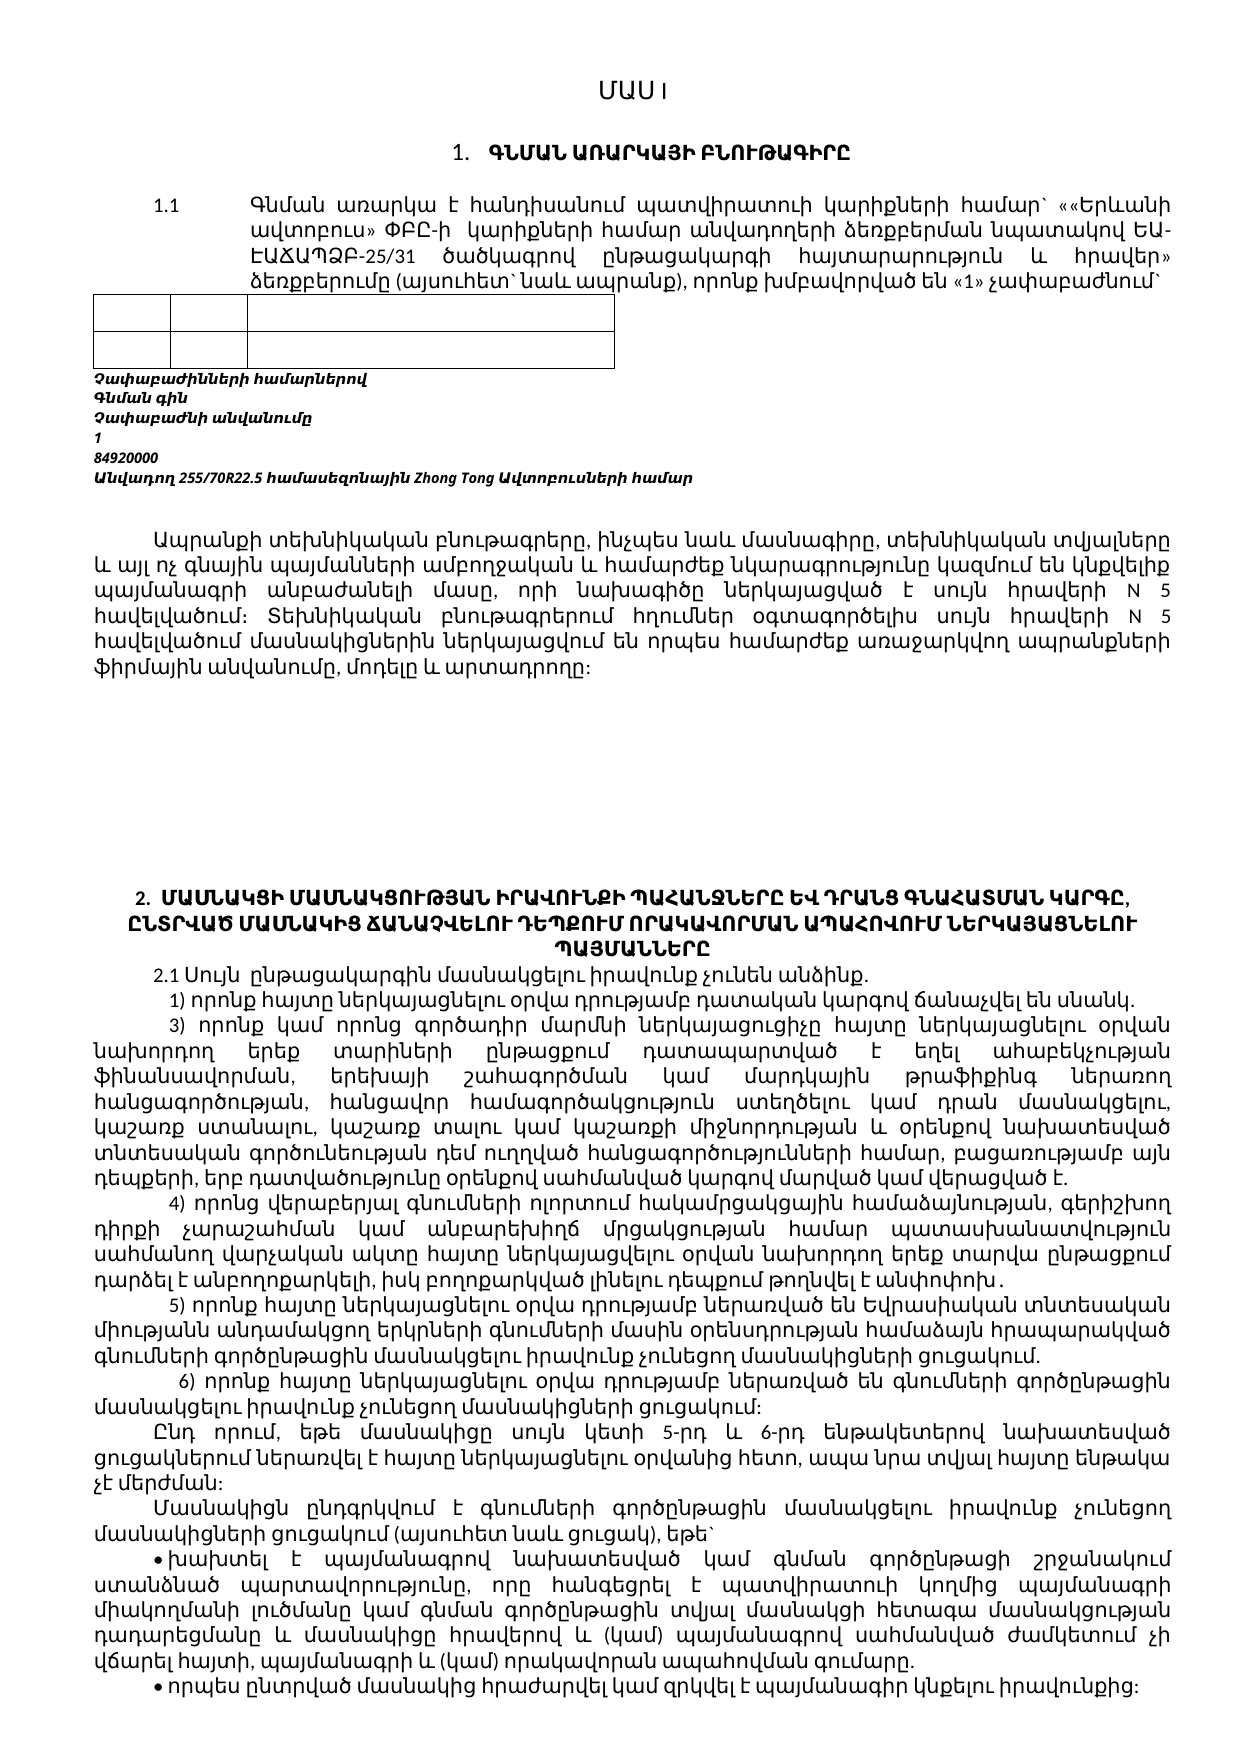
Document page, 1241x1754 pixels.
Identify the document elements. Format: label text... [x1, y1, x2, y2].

list ԳՆՄԱՆ ԱՌԱՐԿԱՅԻ ԲՆՈՒԹԱԳԻՐԸ [131, 136, 1171, 167]
text • որպես ընտրված մասնակից հրաժարվել կամ զրկվել է պայմանագիր կնքելու իրավունքից: [94, 1673, 1171, 1699]
text • խախտել է պայմանագրով նախատեսված կամ գնման գործընթացի շրջանակում ստանձնած պարտավորությունը, որը հանգեցրել է պատվիրատուի կողմից պայմանագրի միակողմանի լուծմանը կամ գնման գործընթացին տվյալ մասնակցի հետագա մասնակցության դադարեցմանը և մասնակիցը հրավերով և (կամ) պայմանագրով սահմանված ժամկետում չի վճարել հայտի, պայմանագրի և (կամ) որակավորան ապահովման գումարը. [94, 1546, 1171, 1673]
text 5) որոնք հայտը ներկայացնելու օրվա դրությամբ ներառված են Եվրասիական տնտեսական միությանն անդամակցող երկրների գնումների մասին օրենսդրության համաձայն հրապարակված գնումների գործընթացին մասնակցելու իրավունք չունեցող մասնակիցների ցուցակում. [94, 1292, 1171, 1368]
text ՄԱՍ I [94, 75, 1171, 106]
text 6) որոնք հայտը ներկայացնելու օրվա դրությամբ ներառված են գնումների գործընթացին մասնակցելու իրավունք չունեցող մասնակիցների ցուցակում: [94, 1368, 1171, 1419]
text Ընդ որում, եթե մասնակիցը սույն կետի 5-րդ և 6-րդ ենթակետերով նախատեսված ցուցակներում ներառվել է հայտը ներկայացնելու օրվանից հետո, ապա նրա տվյալ հայտը ենթակա չէ մերժման: [94, 1419, 1171, 1496]
text 3) որոնք կամ որոնց գործադիր մարմնի ներկայացուցիչը հայտը ներկայացնելու օրվան նախորդող երեք տարիների ընթացքում դատապարտված է եղել ահաբեկչության ֆինանսավորման, երեխայի շահագործման կամ մարդկային թրաֆիքինգ ներառող հանցագործության, հանցավոր համագործակցություն ստեղծելու կամ դրան մասնակցելու, կաշառք ստանալու, կաշառք տալու կամ կաշառքի միջնորդության և օրենքով նախատեսված տնտեսական գործունեության դեմ ուղղված հանցագործությունների համար, բացառությամբ այն դեպքերի, երբ դատվածությունը օրենքով սահմանված կարգով մարված կամ վերացված է. [94, 1013, 1171, 1191]
text 4) որոնց վերաբերյալ գնումների ոլորտում հակամրցակցային համաձայնության, գերիշխող դիրքի չարաշահման կամ անբարեխիղճ մրցակցության համար պատասխանատվություն սահմանող վարչական ակտը հայտը ներկայացվելու օրվան նախորդող երեք տարվա ընթացքում դարձել է անբողոքարկելի, իսկ բողոքարկված լինելու դեպքում թողնվել է անփոփոխ․ [94, 1191, 1171, 1292]
subtitle Գնման առարկա է հանդիսանում պատվիրատուի կարիքների համար` ««Երևանի ավտոբուս» ՓԲԸ-ի կարիքների համար անվադողերի ձեռքբերման նպատակով ԵԱ-ԷԱՃԱՊՁԲ-25/31 ծածկագրով ընթացակարգի հայտարարություն և հրավեր» ձեռքբերումը (այսուհետ` նաև ապրանք), որոնք խմբավորված են «1» չափաբաժնում` [153, 192, 1171, 294]
text Ապրանքի տեխնիկական բնութագրերը, ինչպես նաև մասնագիրը, տեխնիկական տվյալները և այլ ոչ գնային պայմանների ամբողջական և համարժեք նկարագրությունը կազմում են կնքվելիք պայմանագրի անբաժանելի մասը, որի նախագիծը ներկայացված է սույն հրավերի N 5 հավելվածում։ Տեխնիկական բնութագրերում հղումներ օգտագործելիս սույն հրավերի N 5 հավելվածում մասնակիցներին ներկայացվում են որպես համարժեք առաջարկվող ապրանքների ֆիրմային անվանումը, մոդելը և արտադրողը: [94, 527, 1171, 679]
text 2. ՄԱՍՆԱԿՑԻ ՄԱՍՆԱԿՑՈՒԹՅԱՆ ԻՐԱՎՈՒՆՔԻ ՊԱՀԱՆՋՆԵՐԸ ԵՎ ԴՐԱՆՑ ԳՆԱՀԱՏՄԱՆ ԿԱՐԳԸ, ԸՆՏՐՎԱԾ ՄԱՍՆԱԿԻՑ ՃԱՆԱՉՎԵԼՈՒ ԴԵՊՔՈՒՄ ՈՐԱԿԱՎՈՐՄԱՆ ԱՊԱՀՈՎՈՒՄ ՆԵՐԿԱՅԱՑՆԵԼՈՒ ՊԱՅՄԱՆՆԵՐԸ [94, 886, 1171, 962]
text 1) որոնք հայտը ներկայացնելու օրվա դրությամբ դատական կարգով ճանաչվել են սնանկ. [94, 987, 1171, 1013]
text Մասնակիցն ընդգրկվում է գնումների գործընթացին մասնակցելու իրավունք չունեցող մասնակիցների ցուցակում (այսուհետ նաև ցուցակ), եթե` [94, 1496, 1171, 1546]
text 2.1 Սույն ընթացակարգին մասնակցելու իրավունք չունեն անձինք. [94, 962, 1171, 987]
